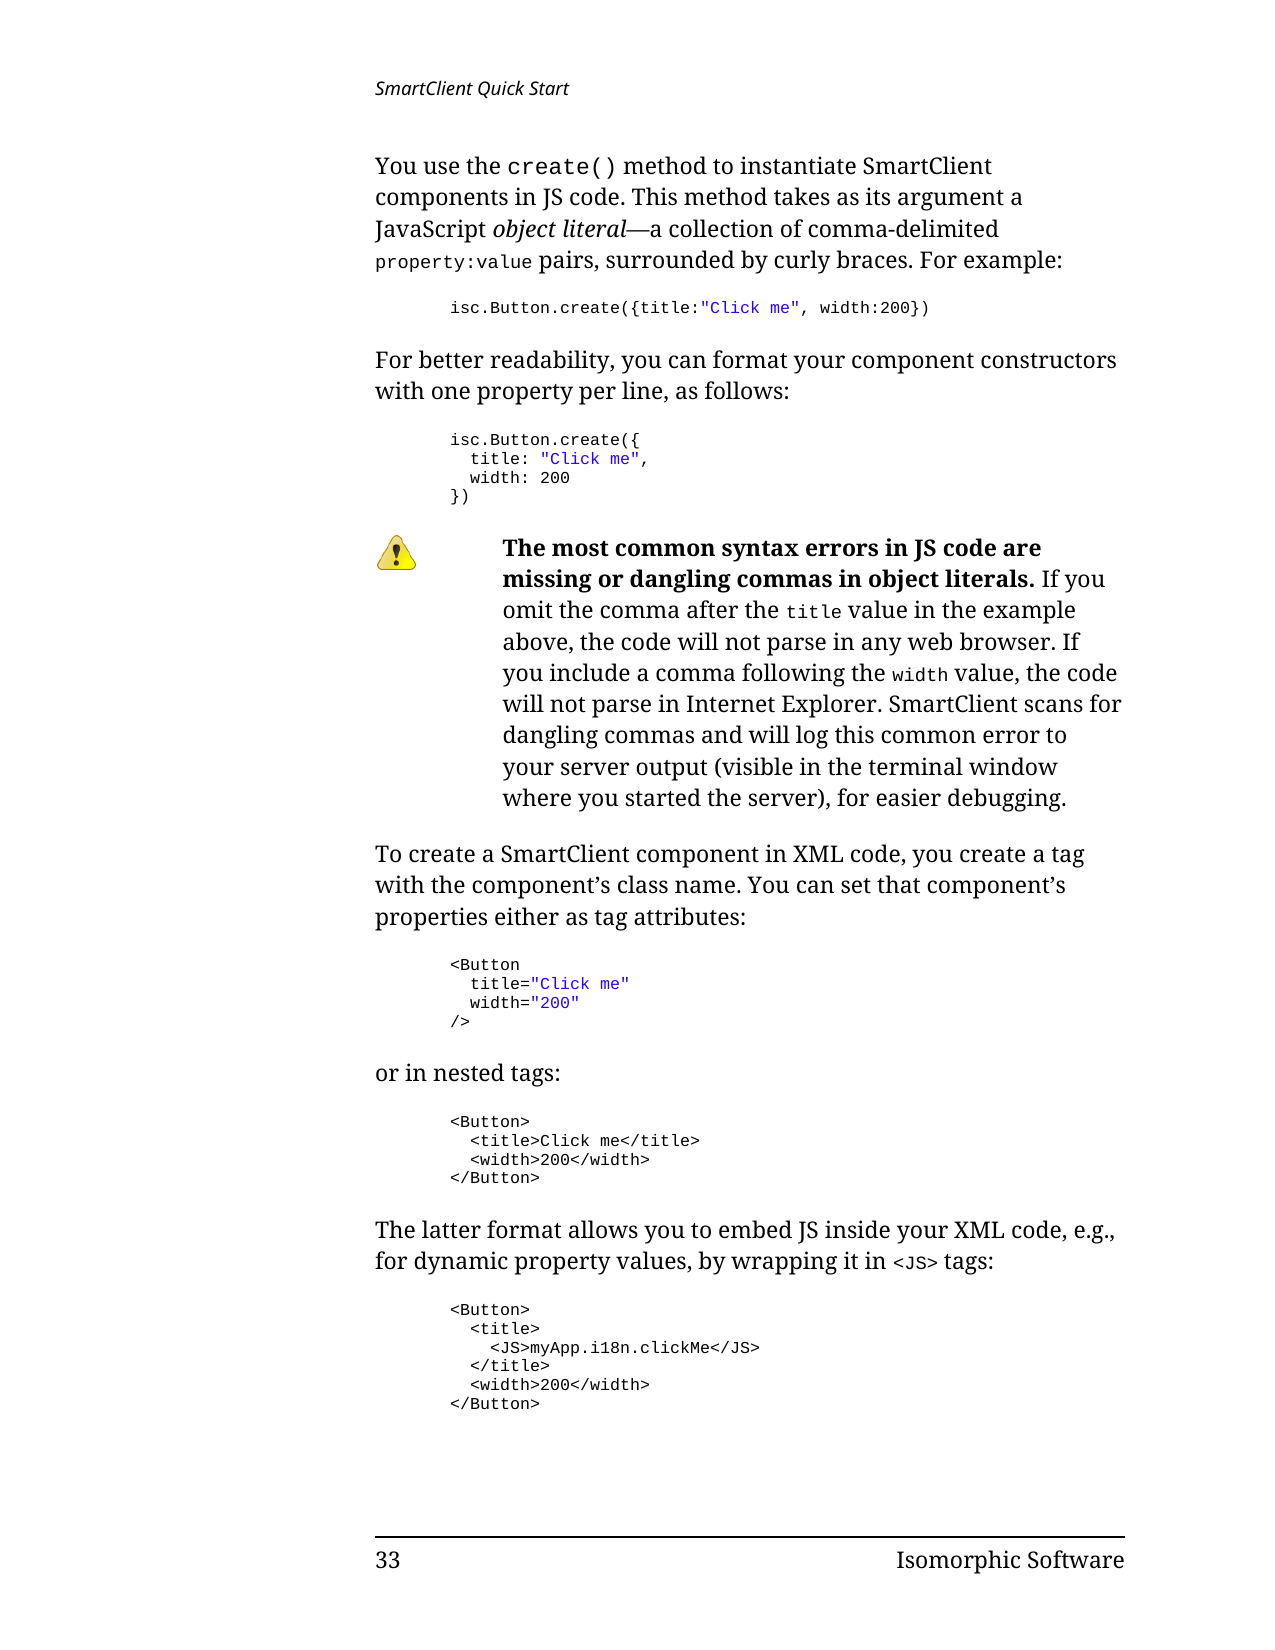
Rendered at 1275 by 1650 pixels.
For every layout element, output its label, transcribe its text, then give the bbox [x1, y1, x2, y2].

text <Button> <title> <JS>myApp.i18n.clickMe</JS> </title> <width>200</width> </Button> [450, 1301, 1125, 1414]
text To create a SmartClient component in XML code, you create a tag with the component’s class name. You can set that component’s properties either as tag attributes: [375, 838, 1125, 932]
text For better readability, you can format your component constructors with one property per line, as follows: [375, 344, 1125, 406]
text The most common syntax errors in JS code are missing or dangling commas in object literals. If you omit the comma after the title value in the example above, the code will not parse in any web browser. If you include a comma following the width value, the code will not parse in Internet Explorer. SmartClient scans for dangling commas and will log this common error to your server output (visible in the terminal window where you started the server), for easier debugging. [502, 532, 1125, 813]
text <Button> <title>Click me</title> <width>200</width> </Button> [450, 1113, 1125, 1189]
text You use the create() method to instantiate SmartClient components in JS code. This method takes as its argument a JavaScript object literal—a collection of comma-delimited property:value pairs, surrounded by curly braces. For example: [375, 150, 1125, 275]
text <Button title="Click me" width="200" /> [450, 957, 1125, 1032]
text isc.Button.create({ title: "Click me", width: 200 }) [450, 431, 1125, 507]
text The latter format allows you to embed JS inside your XML code, e.g., for dynamic property values, by wrapping it in <JS> tags: [375, 1214, 1125, 1276]
text or in nested tags: [375, 1057, 1125, 1088]
picture [375, 531, 417, 573]
text isc.Button.create({title:"Click me", width:200}) [450, 300, 1125, 319]
